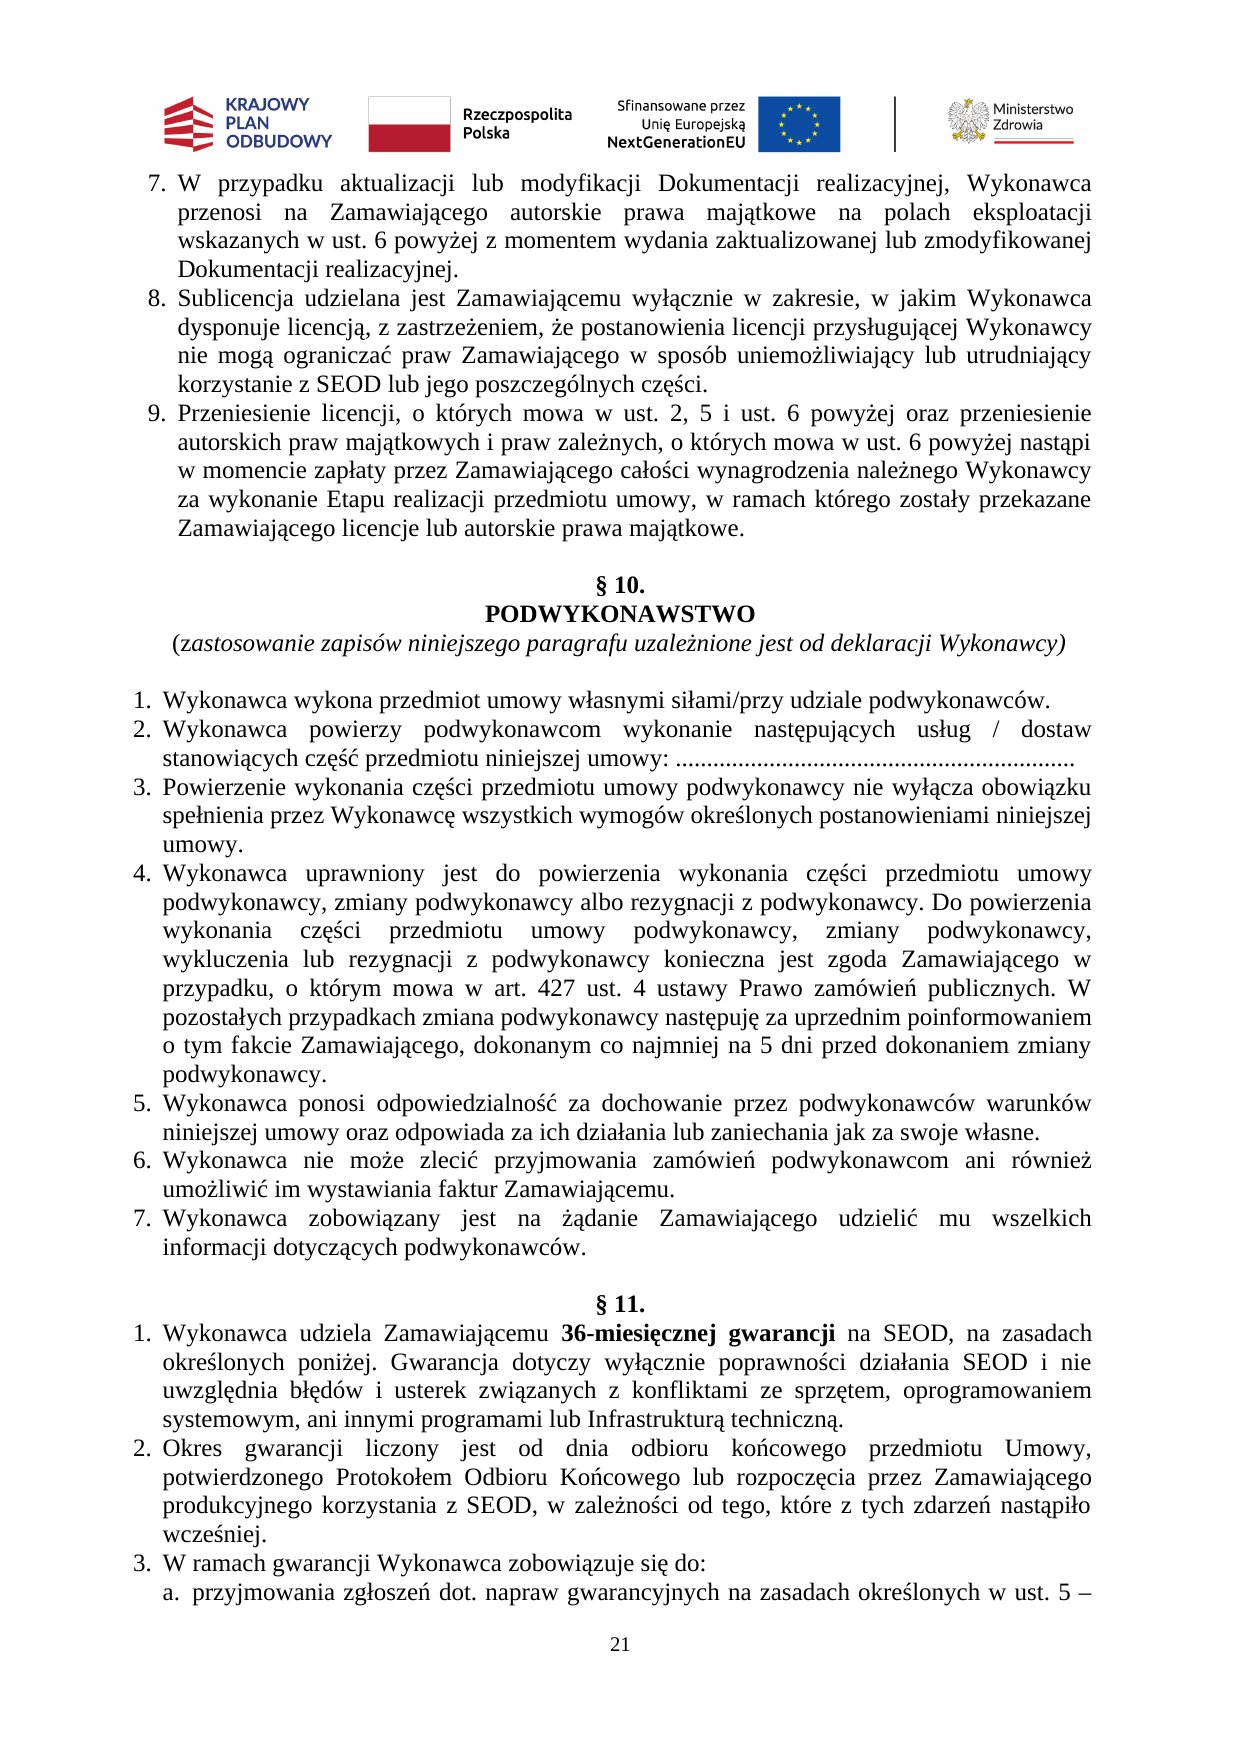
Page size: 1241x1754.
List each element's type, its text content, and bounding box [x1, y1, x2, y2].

list Wykonawca powierzy podwykonawcom wykonanie następujących usług / dostaw stanowiących część przedmiotu niniejszej umowy: ................................................................ [133, 714, 1092, 772]
text PODWYKONAWSTWO [148, 599, 1092, 628]
list Okres gwarancji liczony jest od dnia odbioru końcowego przedmiotu Umowy, potwierdzonego Protokołem Odbioru Końcowego lub rozpoczęcia przez Zamawiającego produkcyjnego korzystania z SEOD, w zależności od tego, które z tych zdarzeń nastąpiło wcześniej. [133, 1433, 1092, 1548]
list W przypadku aktualizacji lub modyfikacji Dokumentacji realizacyjnej, Wykonawca przenosi na Zamawiającego autorskie prawa majątkowe na polach eksploatacji wskazanych w ust. 6 powyżej z momentem wydania zaktualizowanej lub zmodyfikowanej Dokumentacji realizacyjnej. [148, 169, 1092, 283]
picture [147, 73, 1093, 169]
list Wykonawca zobowiązany jest na żądanie Zamawiającego udzielić mu wszelkich informacji dotyczących podwykonawców. [133, 1203, 1092, 1261]
list Powierzenie wykonania części przedmiotu umowy podwykonawcy nie wyłącza obowiązku spełnienia przez Wykonawcę wszystkich wymogów określonych postanowieniami niniejszej umowy. [133, 772, 1092, 858]
list Wykonawca udziela Zamawiającemu 36-miesięcznej gwarancji na SEOD, na zasadach określonych poniżej. Gwarancja dotyczy wyłącznie poprawności działania SEOD i nie uwzględnia błędów i usterek związanych z konfliktami ze sprzętem, oprogramowaniem systemowym, ani innymi programami lub Infrastrukturą techniczną. [133, 1318, 1092, 1433]
list W ramach gwarancji Wykonawca zobowiązuje się do: [133, 1548, 1092, 1577]
text § 11. [148, 1289, 1092, 1318]
list Wykonawca uprawniony jest do powierzenia wykonania części przedmiotu umowy podwykonawcy, zmiany podwykonawcy albo rezygnacji z podwykonawcy. Do powierzenia wykonania części przedmiotu umowy podwykonawcy, zmiany podwykonawcy, wykluczenia lub rezygnacji z podwykonawcy konieczna jest zgoda Zamawiającego w przypadku, o którym mowa w art. 427 ust. 4 ustawy Prawo zamówień publicznych. W pozostałych przypadkach zmiana podwykonawcy następuję za uprzednim poinformowaniem o tym fakcie Zamawiającego, dokonanym co najmniej na 5 dni przed dokonaniem zmiany podwykonawcy. [133, 858, 1092, 1088]
list Wykonawca wykona przedmiot umowy własnymi siłami/przy udziale podwykonawców. [133, 686, 1092, 714]
list Wykonawca ponosi odpowiedzialność za dochowanie przez podwykonawców warunków niniejszej umowy oraz odpowiada za ich działania lub zaniechania jak za swoje własne. [133, 1088, 1092, 1146]
list przyjmowania zgłoszeń dot. napraw gwarancyjnych na zasadach określonych w ust. 5 – 11 poniżej, [162, 1577, 1092, 1606]
list Wykonawca nie może zlecić przyjmowania zamówień podwykonawcom ani również umożliwić im wystawiania faktur Zamawiającemu. [133, 1146, 1092, 1203]
text § 10. [148, 571, 1092, 599]
text (zastosowanie zapisów niniejszego paragrafu uzależnione jest od deklaracji Wykonawcy) [148, 628, 1092, 657]
list Sublicencja udzielana jest Zamawiającemu wyłącznie w zakresie, w jakim Wykonawca dysponuje licencją, z zastrzeżeniem, że postanowienia licencji przysługującej Wykonawcy nie mogą ograniczać praw Zamawiającego w sposób uniemożliwiający lub utrudniający korzystanie z SEOD lub jego poszczególnych części. [148, 283, 1092, 398]
list Przeniesienie licencji, o których mowa w ust. 2, 5 i ust. 6 powyżej oraz przeniesienie autorskich praw majątkowych i praw zależnych, o których mowa w ust. 6 powyżej nastąpi w momencie zapłaty przez Zamawiającego całości wynagrodzenia należnego Wykonawcy za wykonanie Etapu realizacji przedmiotu umowy, w ramach którego zostały przekazane Zamawiającego licencje lub autorskie prawa majątkowe. [148, 398, 1092, 542]
